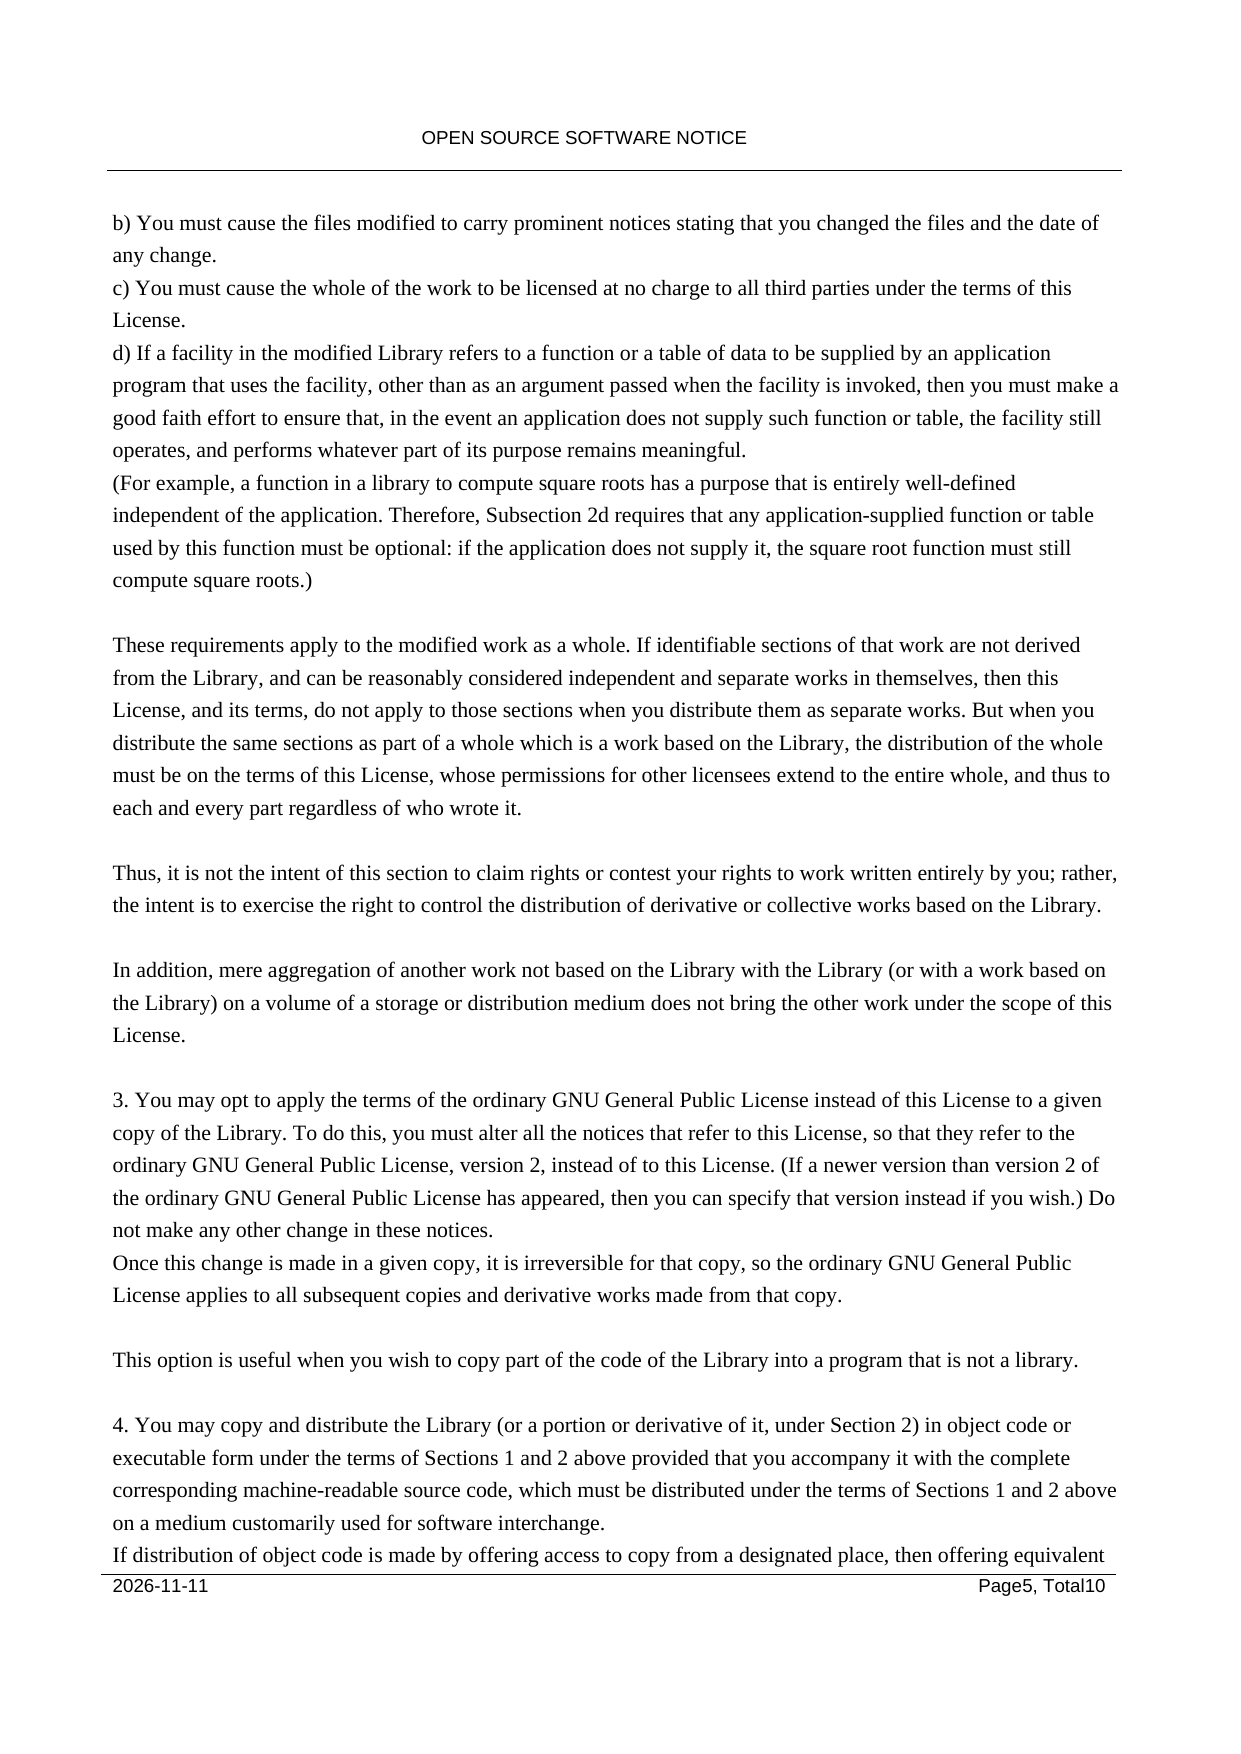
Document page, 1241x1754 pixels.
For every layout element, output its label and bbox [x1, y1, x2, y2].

text [112, 206, 1128, 1571]
